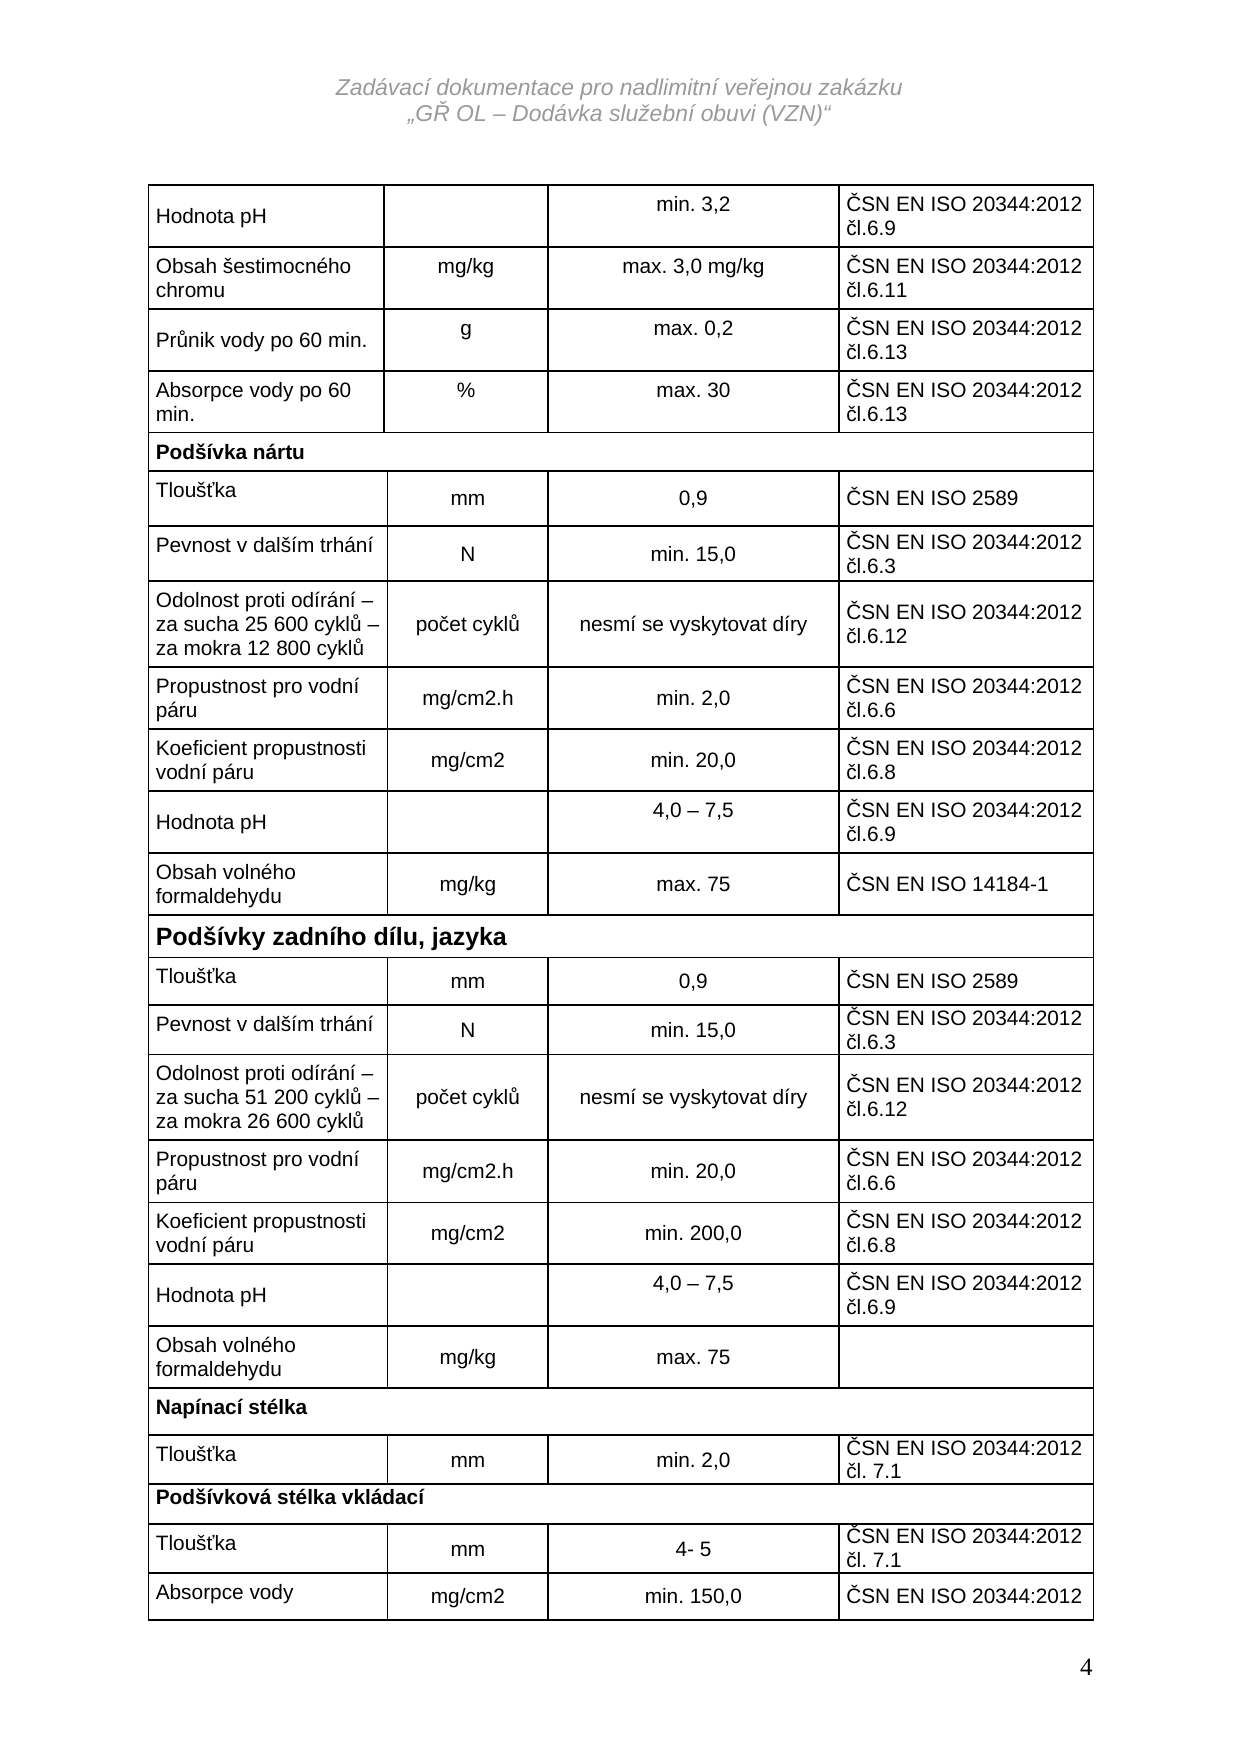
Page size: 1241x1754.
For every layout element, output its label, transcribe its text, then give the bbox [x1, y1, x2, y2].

table_cell [388, 1265, 547, 1325]
table_cell Tloušťka [149, 1436, 387, 1483]
table_cell Absorpce vody [149, 1574, 387, 1619]
table_cell nesmí se vyskytovat díry [549, 582, 838, 666]
table_cell [385, 186, 547, 246]
table_cell 4- 5 [549, 1525, 838, 1572]
table_cell mm [388, 958, 547, 1004]
table_cell max. 30 [549, 372, 838, 432]
table_cell ČSN EN ISO 2589 [840, 958, 1093, 1004]
table_cell Tloušťka [149, 958, 387, 1004]
table_cell min. 2,0 [549, 1436, 838, 1483]
table_cell ČSN EN ISO 20344:2012 čl.6.8 [840, 1203, 1093, 1263]
table_cell mg/cm2 [388, 1574, 547, 1619]
table_cell počet cyklů [388, 1055, 547, 1139]
table_cell Obsah volného formaldehydu [149, 1327, 387, 1387]
table_cell % [385, 372, 547, 432]
table_cell min. 200,0 [549, 1203, 838, 1263]
table_cell ČSN EN ISO 20344:2012 čl.6.9 [840, 186, 1093, 246]
table_cell max. 75 [549, 1327, 838, 1387]
table_cell mm [388, 1436, 547, 1483]
table_cell mg/kg [388, 1327, 547, 1387]
table_cell min. 150,0 [549, 1574, 838, 1619]
table_cell Podšívky zadního dílu, jazyka [149, 916, 1093, 957]
table_cell max. 0,2 [549, 310, 838, 370]
table_cell Hodnota pH [149, 792, 387, 852]
table_cell min. 2,0 [549, 668, 838, 728]
table_cell Napínací stélka [149, 1389, 1093, 1434]
table_cell ČSN EN ISO 20344:2012 čl.6.9 [840, 792, 1093, 852]
table_cell ČSN EN ISO 14184-1 [840, 854, 1093, 914]
table_cell ČSN EN ISO 20344:2012 čl.6.12 [840, 582, 1093, 666]
table_cell Tloušťka [149, 1525, 387, 1572]
table_cell min. 20,0 [549, 1141, 838, 1201]
table_cell ČSN EN ISO 20344:2012 čl. 7.1 [840, 1525, 1093, 1572]
table_cell ČSN EN ISO 20344:2012 čl.6.9 [840, 1265, 1093, 1325]
table_cell Koeficient propustnosti vodní páru [149, 730, 387, 790]
table_cell Tloušťka [149, 472, 387, 525]
table_cell Obsah šestimocného chromu [149, 248, 383, 308]
table_cell Pevnost v dalším trhání [149, 1006, 387, 1053]
table_cell ČSN EN ISO 20344:2012 čl.6.11 [840, 248, 1093, 308]
table_cell mg/kg [388, 854, 547, 914]
table_cell ČSN EN ISO 20344:2012 čl.6.12 [840, 1055, 1093, 1139]
table_cell počet cyklů [388, 582, 547, 666]
table_cell ČSN EN ISO 20344:2012 čl.6.6 [840, 1141, 1093, 1201]
table_cell min. 20,0 [549, 730, 838, 790]
table_cell g [385, 310, 547, 370]
table_cell N [388, 1006, 547, 1053]
table_cell min. 15,0 [549, 1006, 838, 1053]
table_cell N [388, 527, 547, 580]
table_cell ČSN EN ISO 20344:2012 čl.6.3 [840, 527, 1093, 580]
table_cell max. 75 [549, 854, 838, 914]
table_cell ČSN EN ISO 20344:2012 čl.6.8 [840, 730, 1093, 790]
table_cell ČSN EN ISO 2589 [840, 472, 1093, 525]
table_cell mg/cm2.h [388, 1141, 547, 1201]
table_cell [840, 1327, 1093, 1387]
table_cell ČSN EN ISO 20344:2012 čl.6.13 [840, 310, 1093, 370]
table_cell ČSN EN ISO 20344:2012 čl. 7.1 [840, 1436, 1093, 1483]
table_cell 4,0 – 7,5 [549, 792, 838, 852]
table_cell max. 3,0 mg/kg [549, 248, 838, 308]
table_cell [840, 1574, 1093, 1619]
table_cell 0,9 [549, 958, 838, 1004]
table_cell Propustnost pro vodní páru [149, 1141, 387, 1201]
table_cell Hodnota pH [149, 1265, 387, 1325]
table_cell Odolnost proti odírání – za sucha 25 600 cyklů – za mokra 12 800 cyklů [149, 582, 387, 666]
table_cell Propustnost pro vodní páru [149, 668, 387, 728]
table_cell Absorpce vody po 60 min. [149, 372, 383, 432]
table_cell mg/cm2.h [388, 668, 547, 728]
table_cell mm [388, 472, 547, 525]
table_cell Hodnota pH [149, 186, 383, 246]
table_cell [388, 792, 547, 852]
table_cell nesmí se vyskytovat díry [549, 1055, 838, 1139]
table_cell mg/cm2 [388, 730, 547, 790]
table_cell Průnik vody po 60 min. [149, 310, 383, 370]
table_cell Podšívka nártu [149, 433, 1093, 470]
table_cell mm [388, 1525, 547, 1572]
table_cell ČSN EN ISO 20344:2012 čl.6.13 [840, 372, 1093, 432]
table_cell mg/kg [385, 248, 547, 308]
table_cell 4,0 – 7,5 [549, 1265, 838, 1325]
table_cell Obsah volného formaldehydu [149, 854, 387, 914]
table_cell min. 15,0 [549, 527, 838, 580]
table_cell Odolnost proti odírání – za sucha 51 200 cyklů – za mokra 26 600 cyklů [149, 1055, 387, 1139]
table_cell Pevnost v dalším trhání [149, 527, 387, 580]
table_cell ČSN EN ISO 20344:2012 čl.6.6 [840, 668, 1093, 728]
table_cell mg/cm2 [388, 1203, 547, 1263]
table_cell ČSN EN ISO 20344:2012 čl.6.3 [840, 1006, 1093, 1053]
table_cell min. 3,2 [549, 186, 838, 246]
table_cell Podšívková stélka vkládací [149, 1485, 1093, 1523]
table_cell 0,9 [549, 472, 838, 525]
table_cell Koeficient propustnosti vodní páru [149, 1203, 387, 1263]
